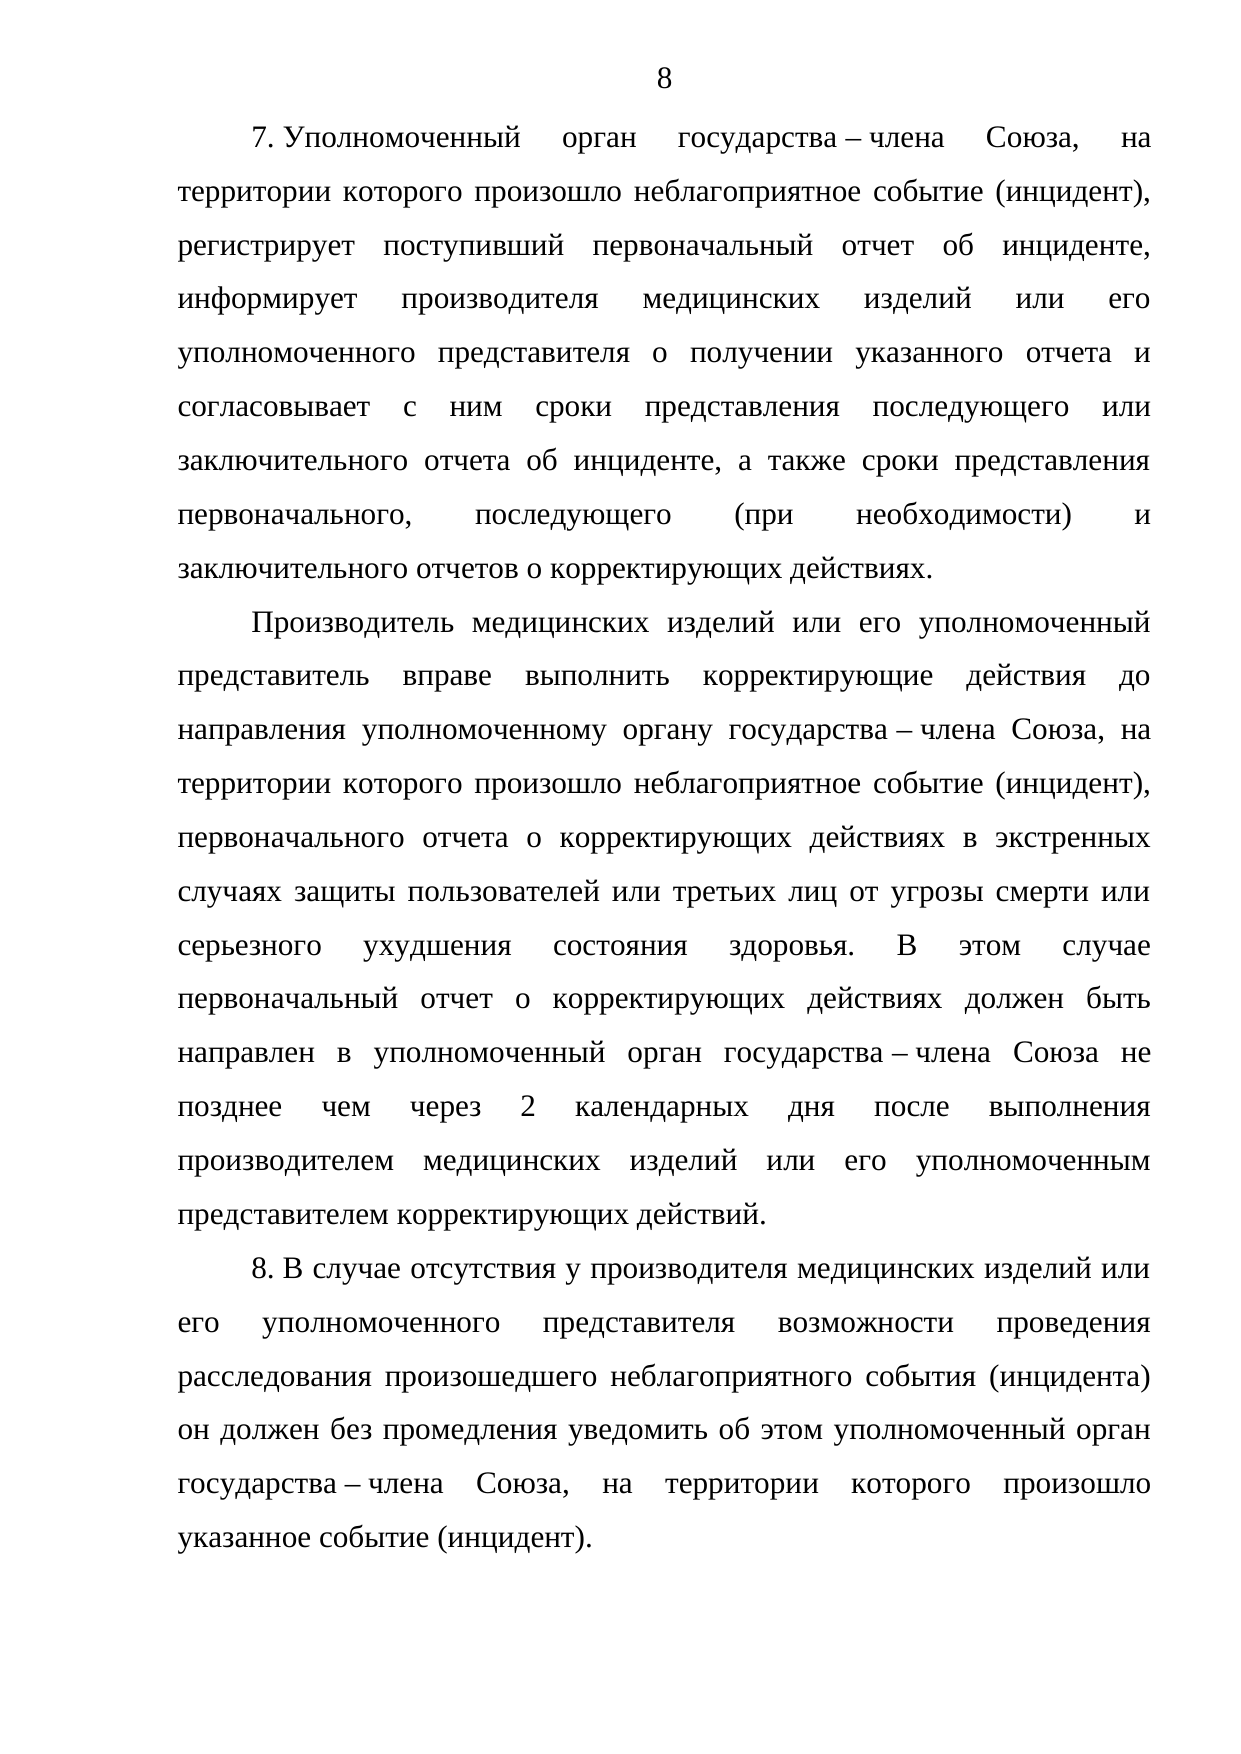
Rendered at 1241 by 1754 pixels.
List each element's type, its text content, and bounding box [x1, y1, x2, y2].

text Производитель медицинских изделий или его уполномоченный представитель вправе выполнить корректирующие действия до направления уполномоченному органу государства – члена Союза, на территории которого произошло неблагоприятное событие (инцидент), первоначального отчета о корректирующих действиях в экстренных случаях защиты пользователей или третьих лиц от угрозы смерти или серьезного ухудшения состояния здоровья. В этом случае первоначальный отчет о корректирующих действиях должен быть направлен в уполномоченный орган государства – члена Союза не позднее чем через 2 календарных дня после выполнения производителем медицинских изделий или его уполномоченным представителем корректирующих действий. [177, 603, 1152, 1231]
text 8. В случае отсутствия у производителя медицинских изделий или его уполномоченного представителя возможности проведения расследования произошедшего неблагоприятного события (инцидента) он должен без промедления уведомить об этом уполномоченный орган государства – члена Союза, на территории которого произошло указанное событие (инцидент). [177, 1249, 1152, 1554]
text 7. Уполномоченный орган государства – члена Союза, на территории которого произошло неблагоприятное событие (инцидент), регистрирует поступивший первоначальный отчет об инциденте, информирует производителя медицинских изделий или его уполномоченного представителя о получении указанного отчета и согласовывает с ним сроки представления последующего или заключительного отчета об инциденте, а также сроки представления первоначального, последующего (при необходимости) и заключительного отчетов о корректирующих действиях. [177, 118, 1152, 585]
